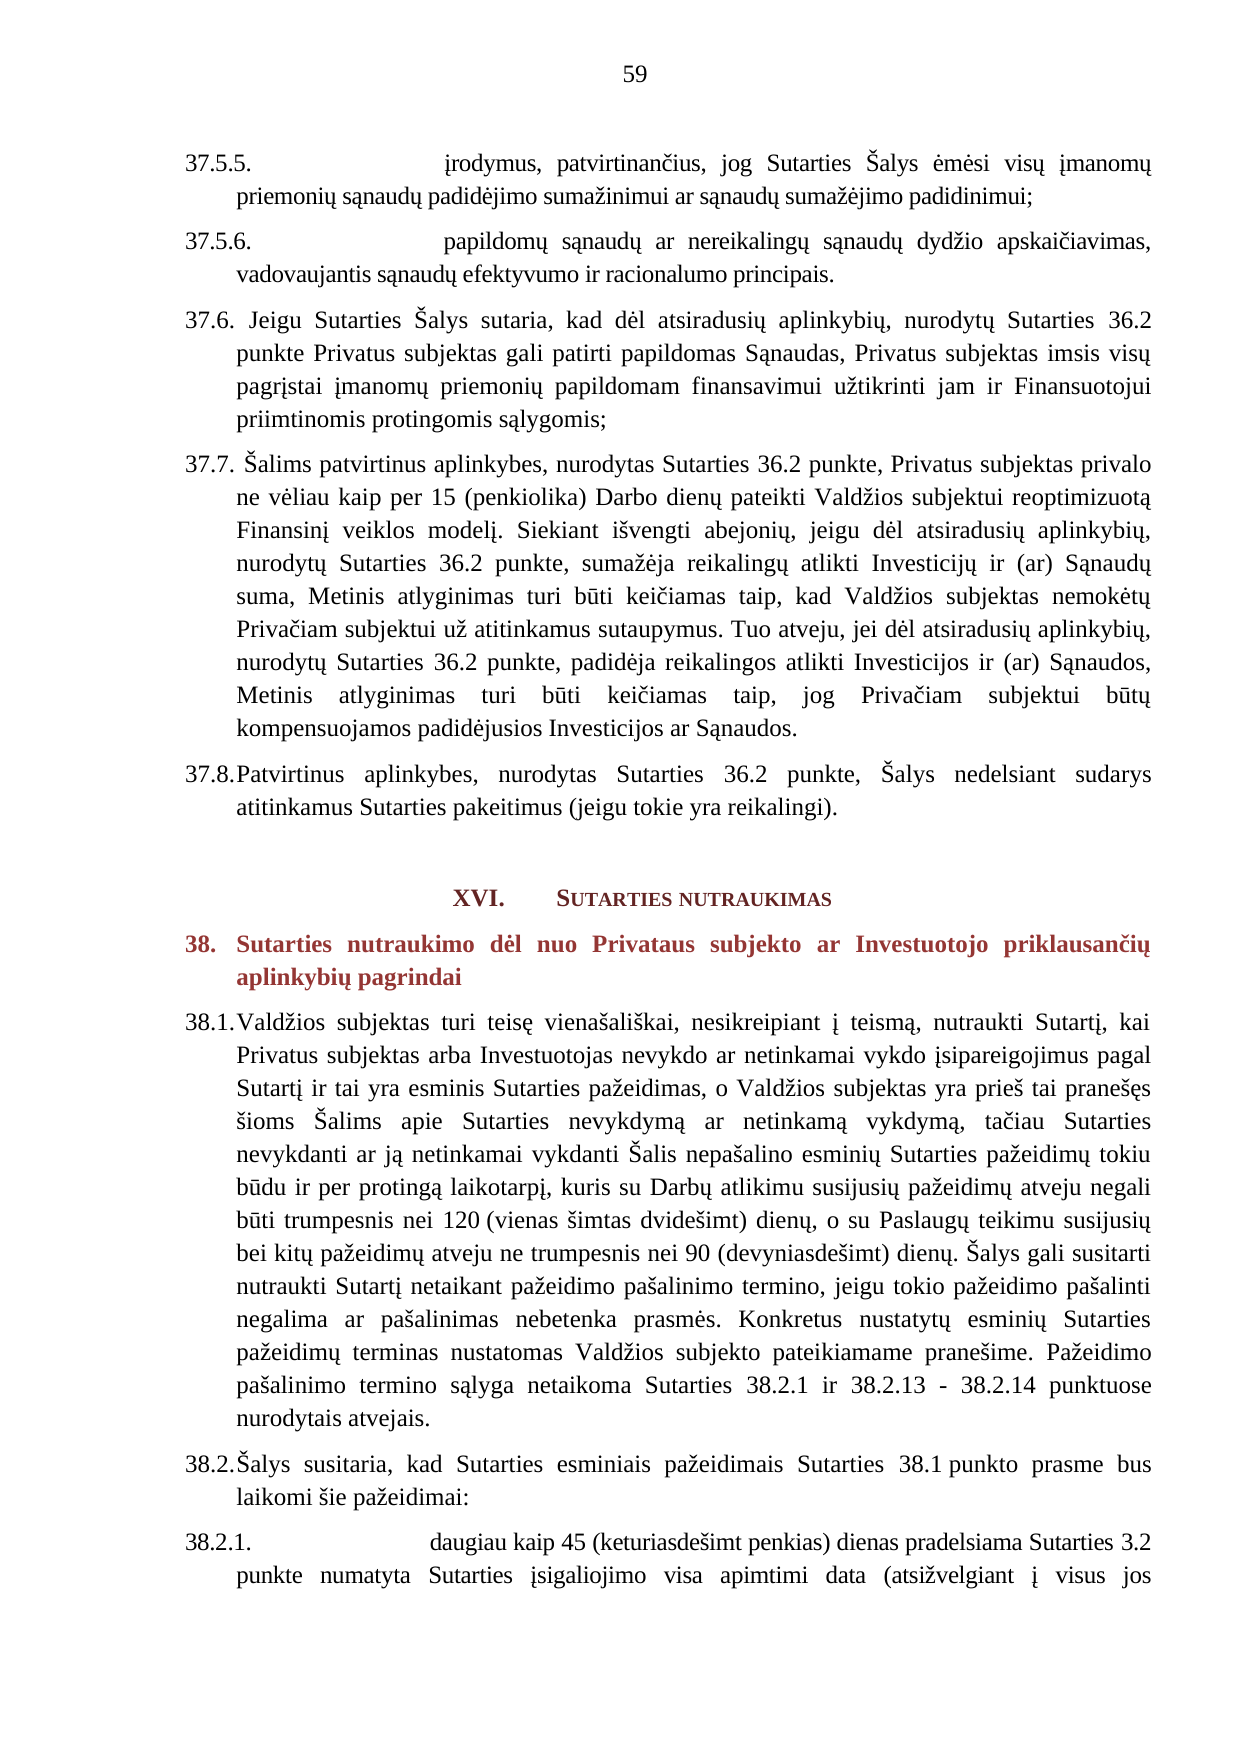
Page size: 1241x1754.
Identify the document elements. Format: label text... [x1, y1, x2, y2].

subtitle Sutarties nutraukimo dėl nuo Privataus subjekto ar Investuotojo priklausančių aplinkybių pagrindai [185, 929, 1152, 990]
text įrodymus, patvirtinančius, jog Sutarties Šalys ėmėsi visų įmanomų priemonių sąnaudų padidėjimo sumažinimui ar sąnaudų sumažėjimo padidinimui; [185, 148, 1152, 209]
text Šalims patvirtinus aplinkybes, nurodytas Sutarties 36.2 punkte, Privatus subjektas privalo ne vėliau kaip per 15 (penkiolika) Darbo dienų pateikti Valdžios subjektui reoptimizuotą Finansinį veiklos modelį. Siekiant išvengti abejonių, jeigu dėl atsiradusių aplinkybių, nurodytų Sutarties 36.2 punkte, sumažėja reikalingų atlikti Investicijų ir (ar) Sąnaudų suma, Metinis atlyginimas turi būti keičiamas taip, kad Valdžios subjektas nemokėtų Privačiam subjektui už atitinkamus sutaupymus. Tuo atveju, jei dėl atsiradusių aplinkybių, nurodytų Sutarties 36.2 punkte, padidėja reikalingos atlikti Investicijos ir (ar) Sąnaudos, Metinis atlyginimas turi būti keičiamas taip, jog Privačiam subjektui būtų kompensuojamos padidėjusios Investicijos ar Sąnaudos. [185, 449, 1152, 742]
text papildomų sąnaudų ar nereikalingų sąnaudų dydžio apskaičiavimas, vadovaujantis sąnaudų efektyvumo ir racionalumo principais. [185, 226, 1152, 288]
text Valdžios subjektas turi teisę vienašališkai, nesikreipiant į teismą, nutraukti Sutartį, kai Privatus subjektas arba Investuotojas nevykdo ar netinkamai vykdo įsipareigojimus pagal Sutartį ir tai yra esminis Sutarties pažeidimas, o Valdžios subjektas yra prieš tai pranešęs šioms Šalims apie Sutarties nevykdymą ar netinkamą vykdymą, tačiau Sutarties nevykdanti ar ją netinkamai vykdanti Šalis nepašalino esminių Sutarties pažeidimų tokiu būdu ir per protingą laikotarpį, kuris su Darbų atlikimu susijusių pažeidimų atveju negali būti trumpesnis nei 120 (vienas šimtas dvidešimt) dienų, o su Paslaugų teikimu susijusių bei kitų pažeidimų atveju ne trumpesnis nei 90 (devyniasdešimt) dienų. Šalys gali susitarti nutraukti Sutartį netaikant pažeidimo pašalinimo termino, jeigu tokio pažeidimo pašalinti negalima ar pašalinimas nebetenka prasmės. Konkretus nustatytų esminių Sutarties pažeidimų terminas nustatomas Valdžios subjekto pateikiamame pranešime. Pažeidimo pašalinimo termino sąlyga netaikoma Sutarties 38.2.1 ir 38.2.13 - 38.2.14 punktuose nurodytais atvejais. [185, 1007, 1152, 1432]
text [185, 1527, 1152, 1589]
text Jeigu Sutarties Šalys sutaria, kad dėl atsiradusių aplinkybių, nurodytų Sutarties 36.2 punkte Privatus subjektas gali patirti papildomas Sąnaudas, Privatus subjektas imsis visų pagrįstai įmanomų priemonių papildomam finansavimui užtikrinti jam ir Finansuotojui priimtinomis protingomis sąlygomis; [185, 305, 1152, 433]
text Patvirtinus aplinkybes, nurodytas Sutarties 36.2 punkte, Šalys nedelsiant sudarys atitinkamus Sutarties pakeitimus (jeigu tokie yra reikalingi). [185, 759, 1152, 821]
subtitle Sutarties nutraukimas [185, 883, 1152, 912]
text Šalys susitaria, kad Sutarties esminiais pažeidimais Sutarties 38.1 punkto prasme bus laikomi šie pažeidimai: [185, 1449, 1152, 1511]
